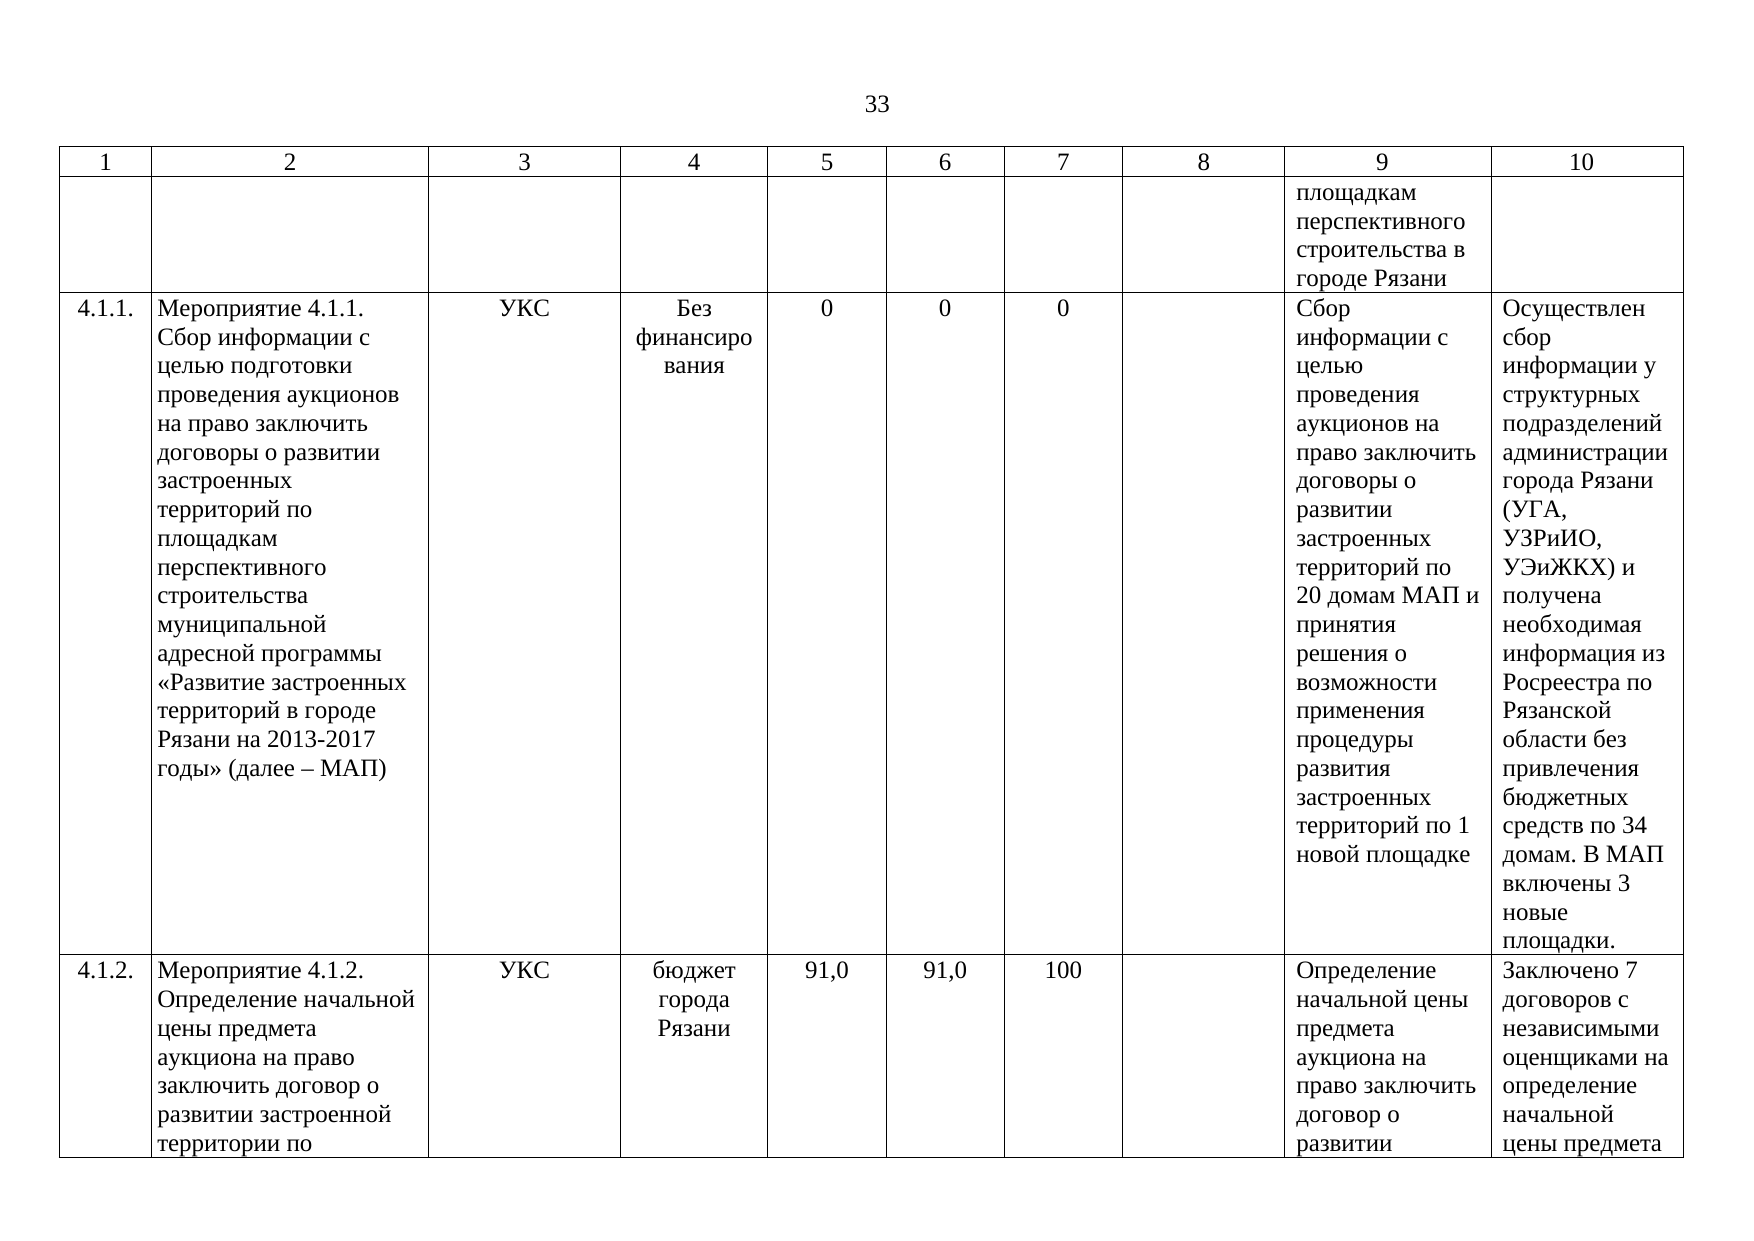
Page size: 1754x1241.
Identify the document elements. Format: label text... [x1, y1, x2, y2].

table_cell УКС [429, 293, 620, 954]
table_cell 4.1.1. [60, 293, 151, 954]
table_cell Осуществлен сбор информации у структурных подразделений администрации города Рязани (УГА, УЗРиИО, УЭиЖКХ) и получена необходимая информация из Росреестра по Рязанской области без привлечения бюджетных средств по 34 домам. В МАП включены 3 новые площадки. [1492, 293, 1683, 954]
table_cell [429, 177, 620, 292]
table_header 4 [621, 147, 767, 176]
table_cell Мероприятие 4.1.1. Сбор информации с целью подготовки проведения аукционов на право заключить договоры о развитии застроенных территорий по площадкам перспективного строительства муниципальной адресной программы «Развитие застроенных территорий в городе Рязани на 2013-2017 годы» (далее – МАП) [152, 293, 428, 954]
table_cell 0 [887, 293, 1004, 954]
table_cell [1123, 293, 1284, 954]
table_header 5 [768, 147, 886, 176]
table_header 2 [152, 147, 428, 176]
table_cell [1005, 177, 1122, 292]
table_cell 0 [1005, 293, 1122, 954]
table_cell [621, 177, 767, 292]
table_cell 100 [1005, 955, 1122, 1157]
table_cell Заключено 7 договоров с независимыми оценщиками на определение начальной цены предмета [1492, 955, 1683, 1157]
table_header 10 [1492, 147, 1683, 176]
table_cell площадкам перспективного строительства в городе Рязани [1285, 177, 1491, 292]
table_cell [1492, 177, 1683, 292]
table_cell Определение начальной цены предмета аукциона на право заключить договор о развитии [1285, 955, 1491, 1157]
table_cell Без финансирования [621, 293, 767, 954]
table_header 3 [429, 147, 620, 176]
text 33 [118, 89, 1636, 117]
table_cell [1123, 177, 1284, 292]
table_header 9 [1285, 147, 1491, 176]
table_cell 4.1.2. [60, 955, 151, 1157]
table_cell 91,0 [768, 955, 886, 1157]
table_cell [887, 177, 1004, 292]
table_header 6 [887, 147, 1004, 176]
table_cell Мероприятие 4.1.2. Определение начальной цены предмета аукциона на право заключить договор о развитии застроенной территории по [152, 955, 428, 1157]
table_cell [60, 177, 151, 292]
table_cell УКС [429, 955, 620, 1157]
table_cell [1123, 955, 1284, 1157]
table_cell бюджет города Рязани [621, 955, 767, 1157]
table_header 1 [60, 147, 151, 176]
table_cell Сбор информации с целью проведения аукционов на право заключить договоры о развитии застроенных территорий по 20 домам МАП и принятия решения о возможности применения процедуры развития застроенных территорий по 1 новой площадке [1285, 293, 1491, 954]
table_cell 91,0 [887, 955, 1004, 1157]
table_header 8 [1123, 147, 1284, 176]
table_cell 0 [768, 293, 886, 954]
table_cell [152, 177, 428, 292]
table_header 7 [1005, 147, 1122, 176]
table_cell [768, 177, 886, 292]
